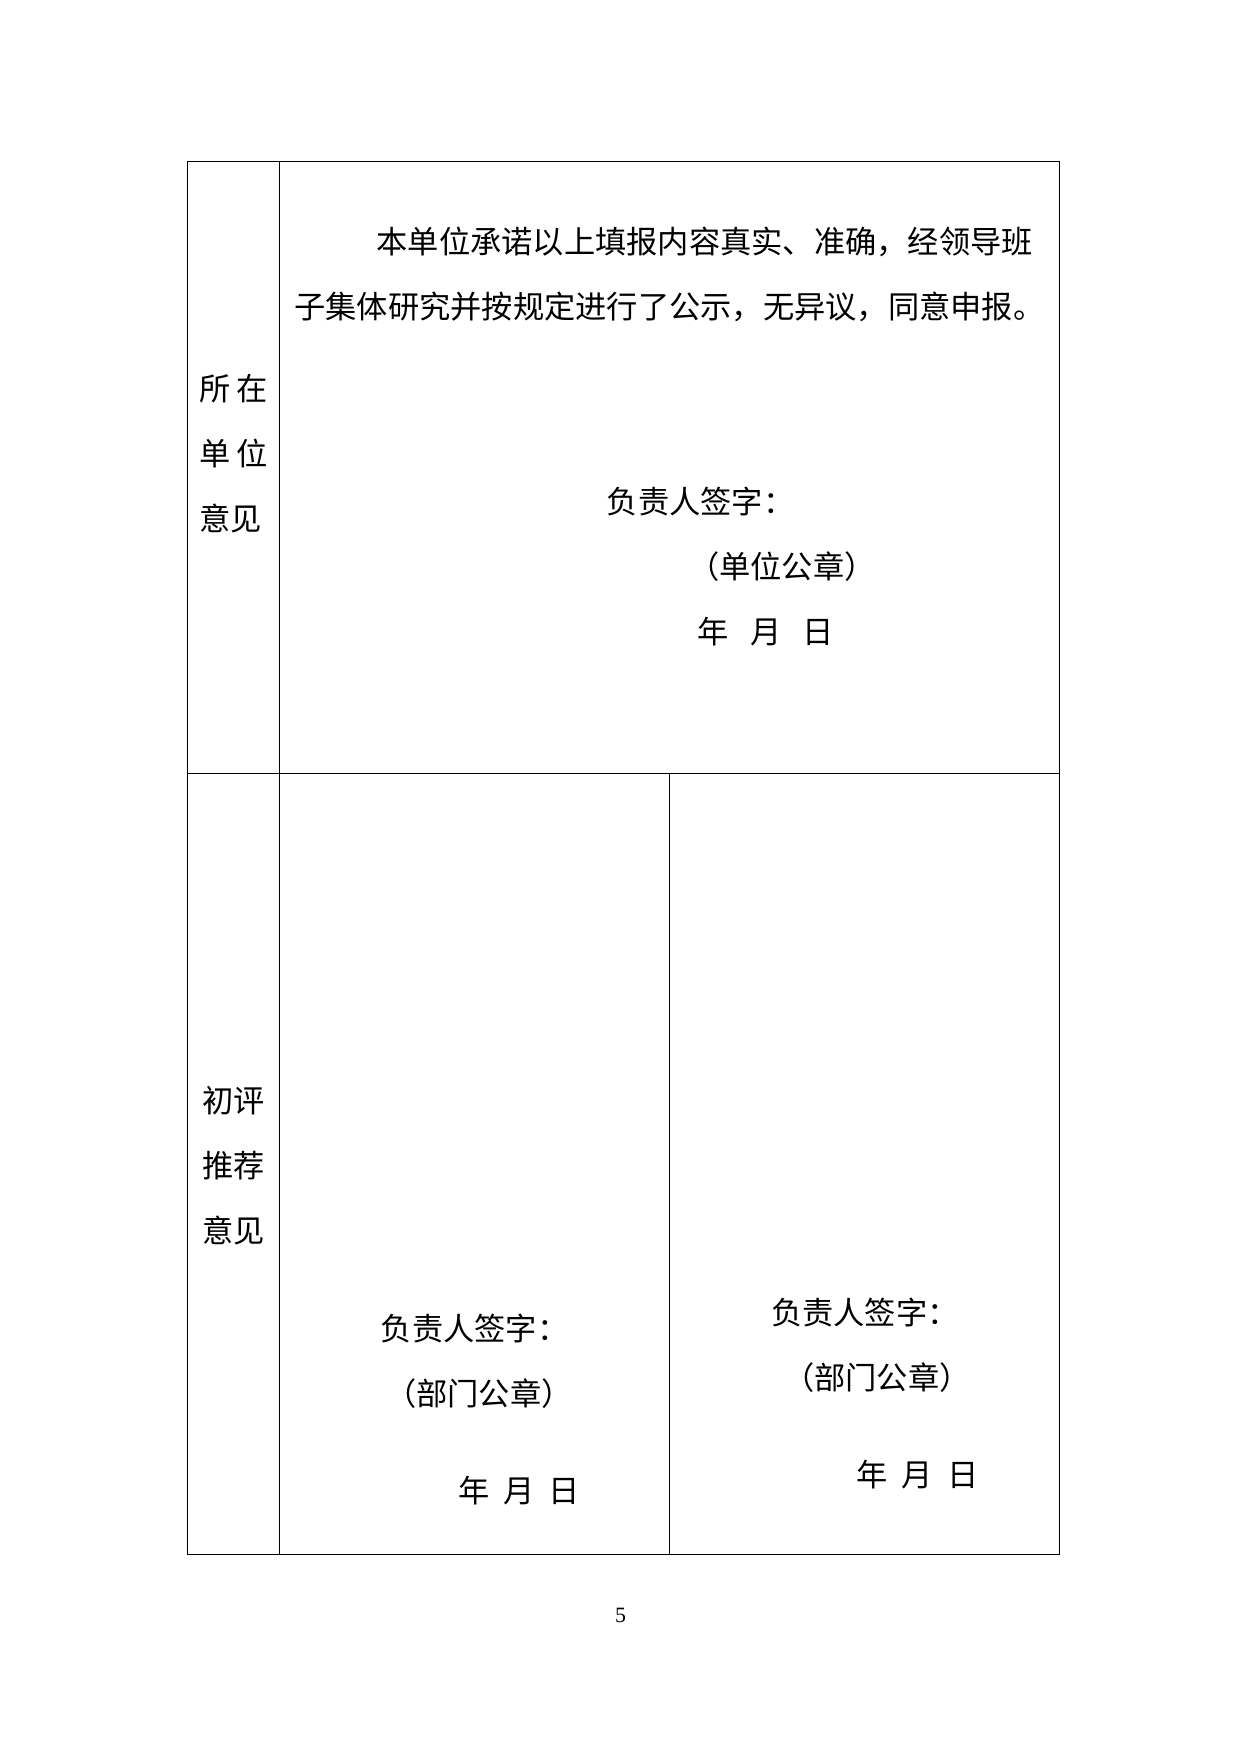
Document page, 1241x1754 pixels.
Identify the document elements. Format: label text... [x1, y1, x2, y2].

table_cell 初评推荐意见 [188, 774, 279, 1554]
table_cell 负责人签字： （部门公章） 年 月 日 [670, 774, 1059, 1554]
table_cell 本单位承诺以上填报内容真实、准确，经领导班子集体研究并按规定进行了公示，无异议，同意申报。 负责人签字： （单位公章） 年 月 日 [280, 162, 1059, 773]
table_cell 负责人签字： （部门公章） 年 月 日 [280, 774, 669, 1554]
table_cell 所在单位意见 [188, 162, 279, 773]
